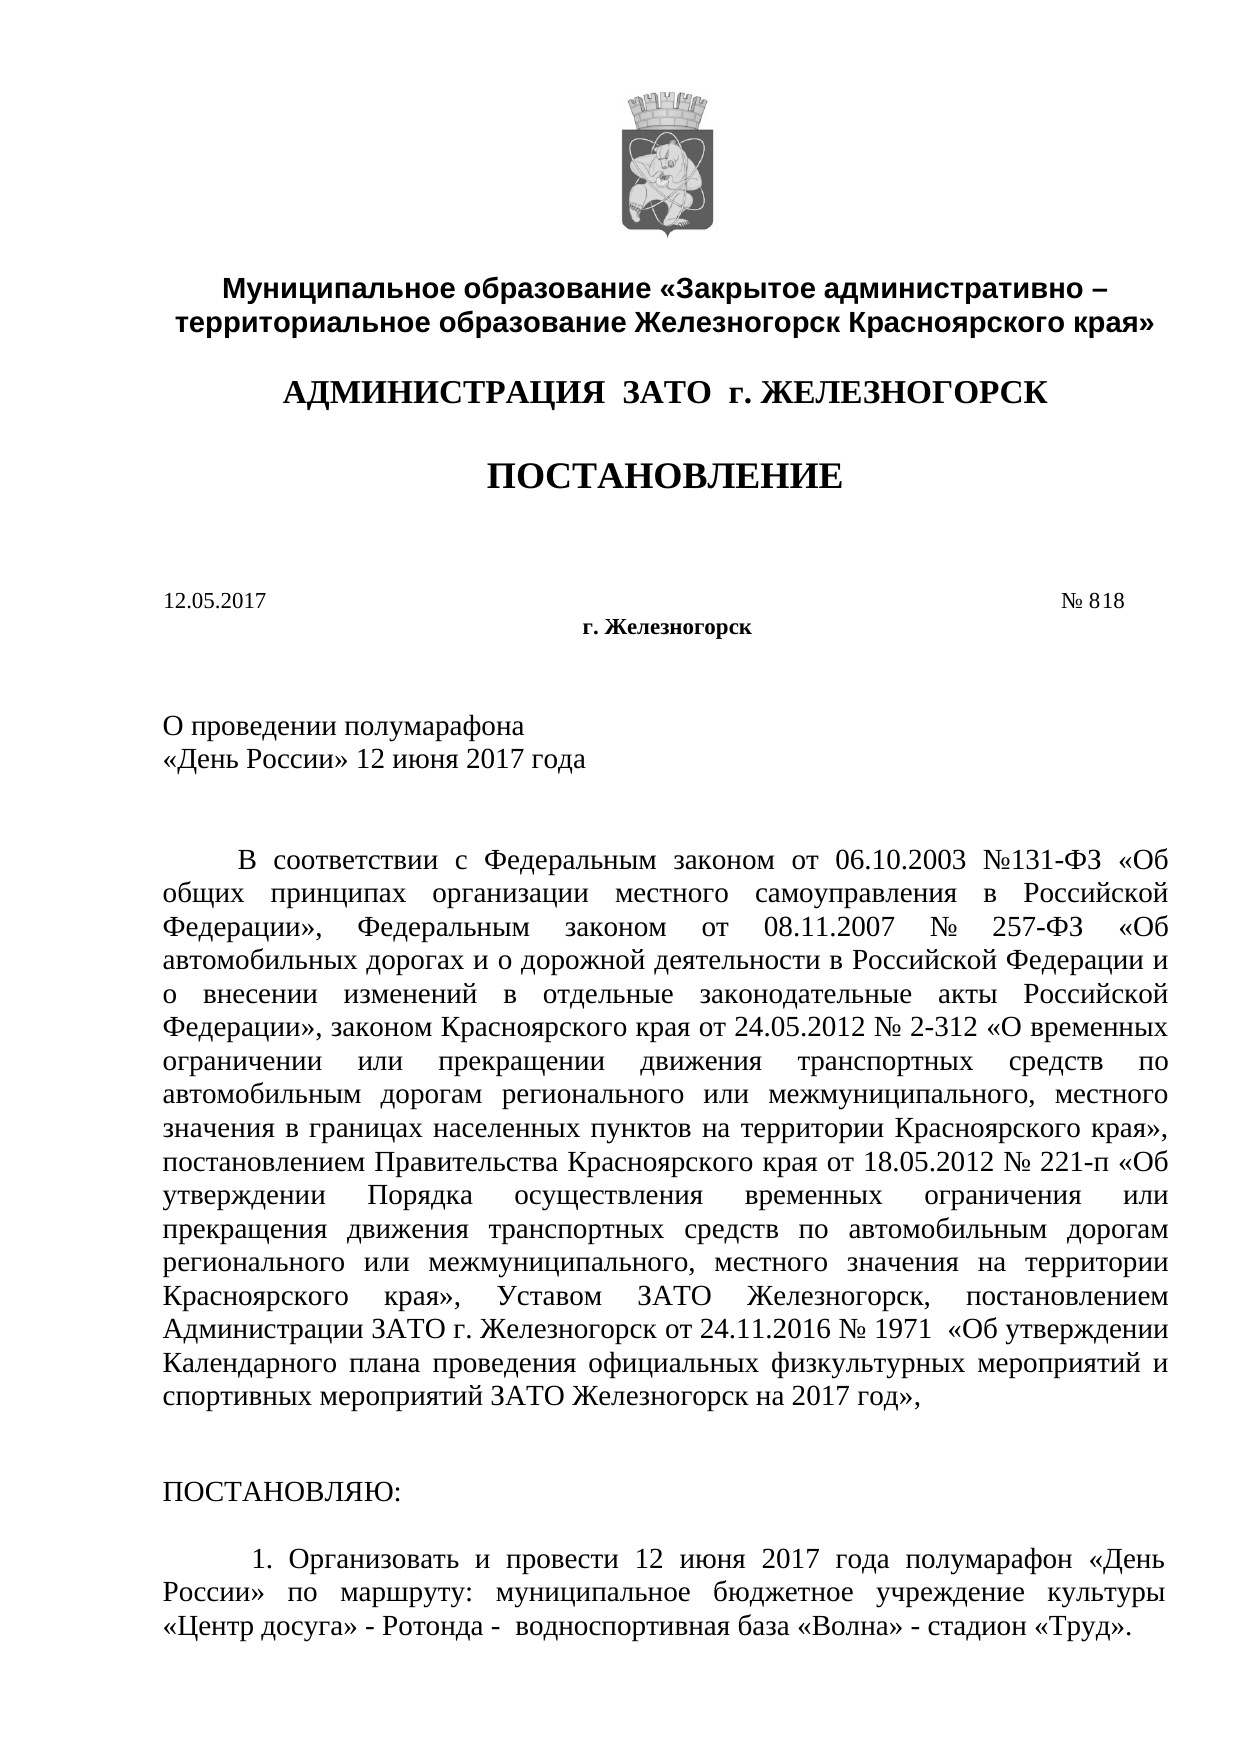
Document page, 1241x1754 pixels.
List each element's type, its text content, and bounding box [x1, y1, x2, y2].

text 1. Организовать и провести 12 июня 2017 года полумарафон «День России» по маршруту: муниципальное бюджетное учреждение культуры «Центр досуга» - Ротонда - водноспортивная база «Волна» - стадион «Труд». [162, 1541, 1166, 1641]
text ПОСТАНОВЛЯЮ: [162, 1474, 1169, 1507]
text Муниципальное образование «Закрытое административно – [158, 271, 1172, 305]
text АДМИНИСТРАЦИЯ ЗАТО г. ЖЕЛЕЗНОГОРСК [158, 372, 1172, 410]
text г. Железногорск [163, 613, 1171, 639]
text «День России» 12 июня 2017 года [162, 741, 1166, 775]
text ПОСТАНОВЛЕНИЕ [158, 453, 1172, 497]
title В соответствии с Федеральным законом от 06.10.2003 №131-ФЗ «Об общих принципах организации местного самоуправления в Российской Федерации», Федеральным законом от 08.11.2007 № 257-ФЗ «Об автомобильных дорогах и о дорожной деятельности в Российской Федерации и о внесении изменений в отдельные законодательные акты Российской Федерации», законом Красноярского края от 24.05.2012 № 2-312 «О временных ограничении или прекращении движения транспортных средств по автомобильным дорогам регионального или межмуниципального, местного значения в границах населенных пунктов на территории Красноярского края», постановлением Правительства Красноярского края от 18.05.2012 № 221-п «Об утверждении Порядка осуществления временных ограничения или прекращения движения транспортных средств по автомобильным дорогам регионального или межмуниципального, местного значения на территории Красноярского края», Уставом ЗАТО Железногорск, постановлением Администрации ЗАТО г. Железногорск от 24.11.2016 № 1971 «Об утверждении Календарного плана проведения официальных физкультурных мероприятий и спортивных мероприятий ЗАТО Железногорск на 2017 год», [162, 842, 1169, 1412]
text 12.05.2017 № 818 [163, 587, 1171, 613]
text территориальное образование Железногорск Красноярского края» [158, 305, 1172, 338]
text О проведении полумарафона [162, 708, 1166, 741]
